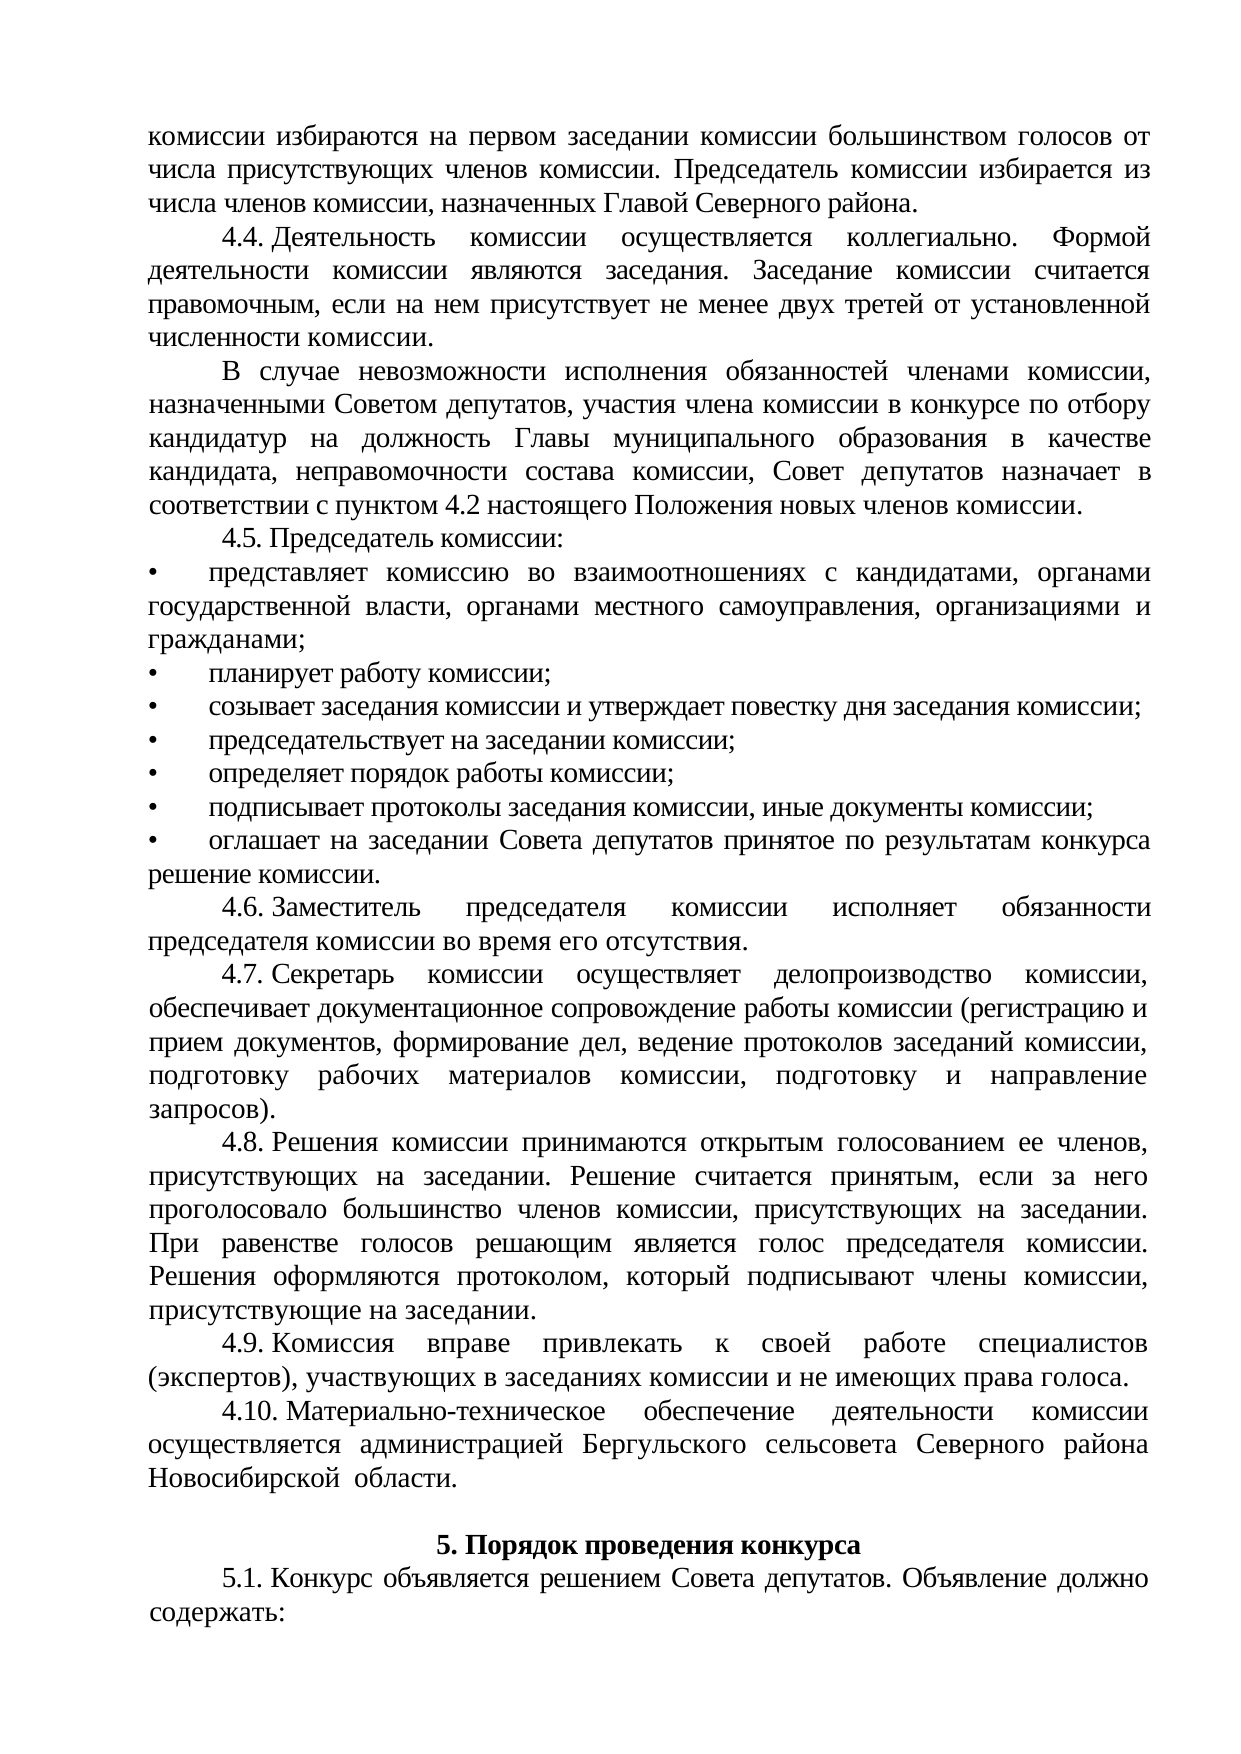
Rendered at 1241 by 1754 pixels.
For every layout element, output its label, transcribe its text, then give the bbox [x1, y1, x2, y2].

text 4.4. Деятельность комиссии осуществляется коллегиально. Формой деятельности комиссии являются заседания. Заседание комиссии считается правомочным, если на нем присутствует не менее двух третей от установленной численности комиссии. [148, 219, 1151, 353]
list планирует работу комиссии; [148, 655, 1152, 688]
text 5.1. Конкурс объявляется решением Совета депутатов. Объявление должно содержать: [149, 1560, 1149, 1627]
text 5. Порядок проведения конкурса [148, 1527, 1149, 1560]
list председательствует на заседании комиссии; [148, 722, 1152, 755]
list подписывает протоколы заседания комиссии, иные документы комиссии; [148, 789, 1152, 822]
text В случае невозможности исполнения обязанностей членами комиссии, назначенными Советом депутатов, участия члена комиссии в конкурсе по отбору кандидатур на должность Главы муниципального образования в качестве кандидата, неправомочности состава комиссии, Совет депутатов назначает в соответствии с пунктом 4.2 настоящего Положения новых членов комиссии. [149, 353, 1152, 521]
text 4.10. Материально-техническое обеспечение деятельности комиссии осуществляется администрацией Бергульского сельсовета Северного района Новосибирской области. [148, 1393, 1148, 1493]
text 4.9. Комиссия вправе привлекать к своей работе специалистов (экспертов), участвующих в заседаниях комиссии и не имеющих права голоса. [148, 1326, 1148, 1393]
list оглашает на заседании Совета депутатов принятое по результатам конкурса решение комиссии. [148, 822, 1152, 889]
list определяет порядок работы комиссии; [148, 755, 1152, 789]
list созывает заседания комиссии и утверждает повестку дня заседания комиссии; [148, 688, 1151, 722]
text 4.6. Заместитель председателя комиссии исполняет обязанности председателя комиссии во время его отсутствия. [148, 889, 1152, 957]
text 4.7. Секретарь комиссии осуществляет делопроизводство комиссии, обеспечивает документационное сопровождение работы комиссии (регистрацию и прием документов, формирование дел, ведение протоколов заседаний комиссии, подготовку рабочих материалов комиссии, подготовку и направление запросов). [149, 957, 1148, 1124]
text 4.5. Председатель комиссии: [149, 521, 1152, 554]
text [148, 118, 1151, 219]
list представляет комиссию во взаимоотношениях с кандидатами, органами государственной власти, органами местного самоуправления, организациями и гражданами; [148, 554, 1151, 655]
text 4.8. Решения комиссии принимаются открытым голосованием ее членов, присутствующих на заседании. Решение считается принятым, если за него проголосовало большинство членов комиссии, присутствующих на заседании. При равенстве голосов решающим является голос председателя комиссии. Решения оформляются протоколом, который подписывают члены комиссии, присутствующие на заседании. [149, 1124, 1148, 1326]
